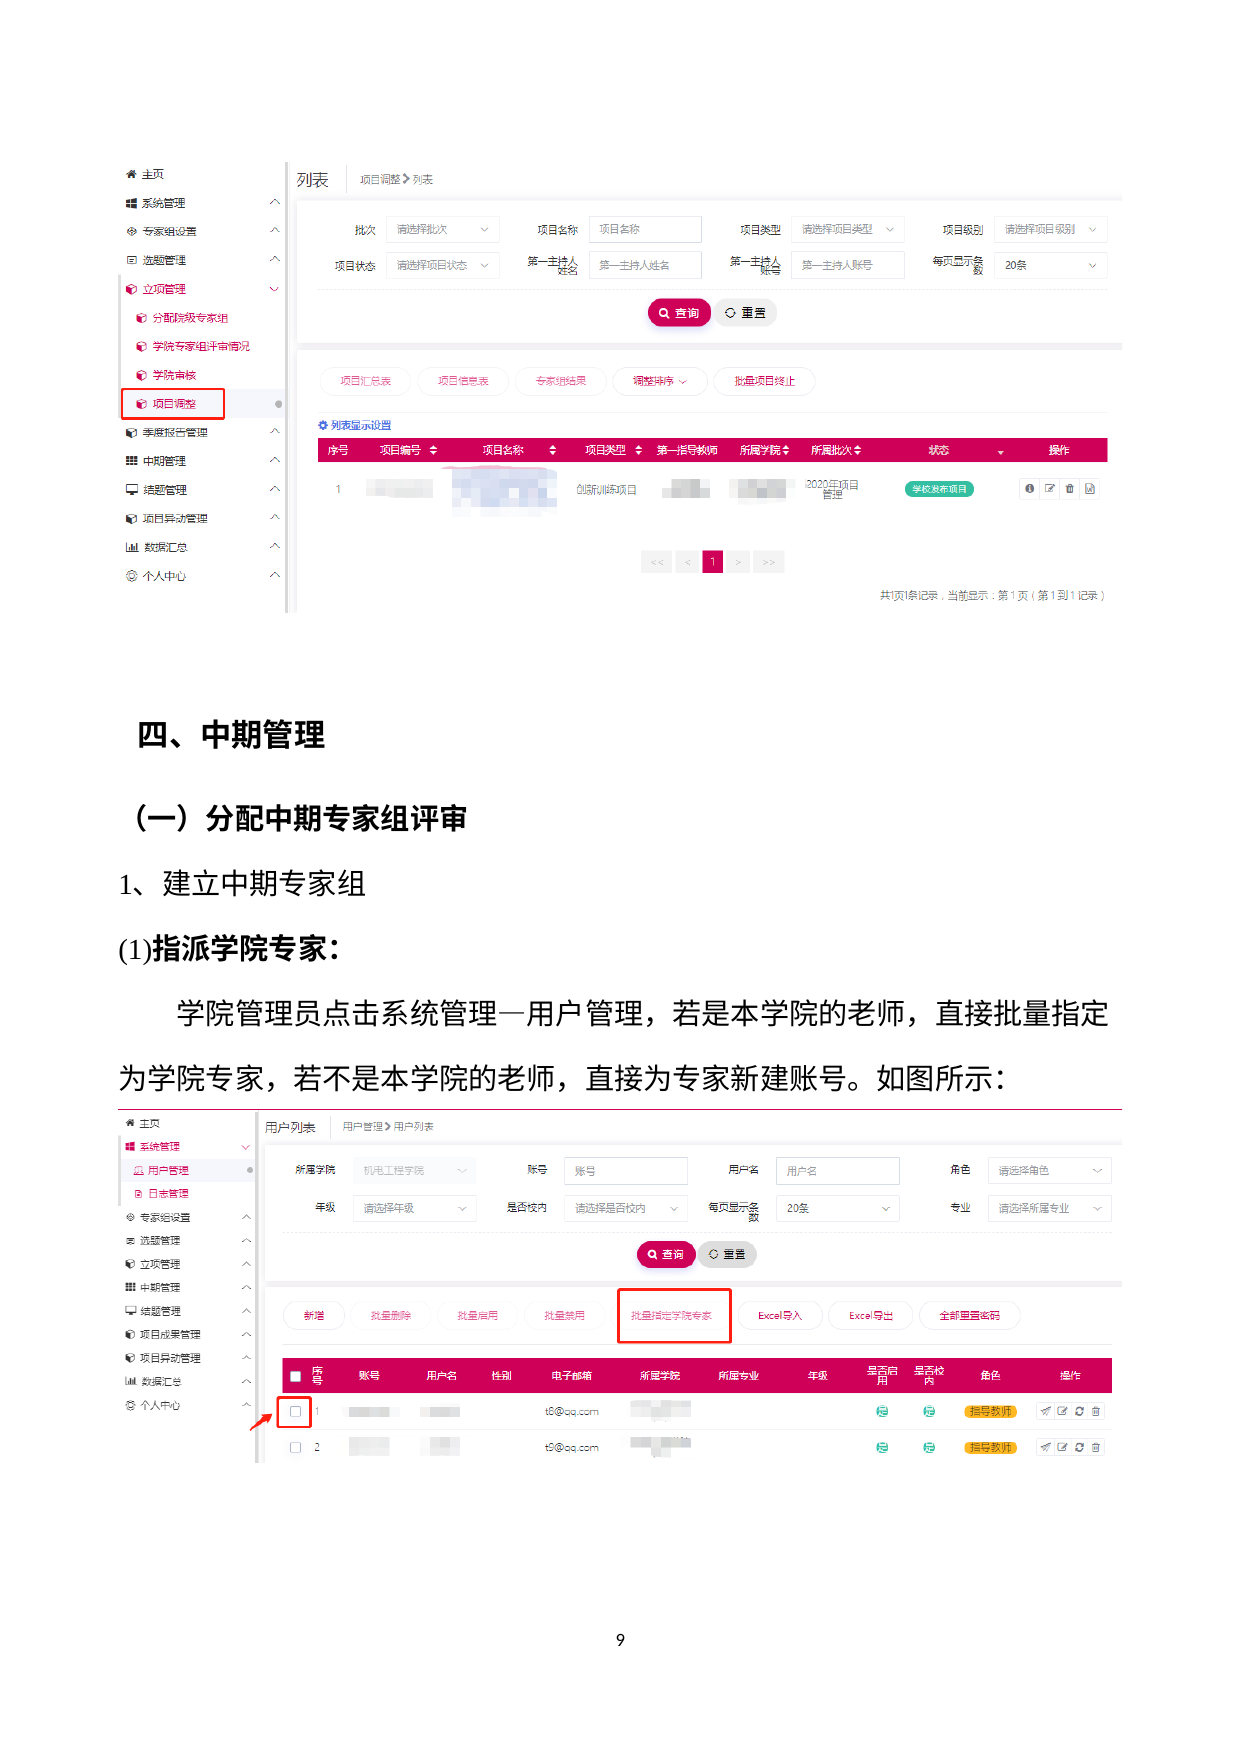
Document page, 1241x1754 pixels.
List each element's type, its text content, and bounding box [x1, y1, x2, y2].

picture [118, 162, 1123, 613]
text (1)指派学院专家： [118, 914, 1122, 979]
text 学院管理员点击系统管理—用户管理，若是本学院的老师，直接批量指定为学院专家，若不是本学院的老师，直接为专家新建账号。如图所示： [118, 979, 1122, 1109]
subtitle 四、中期管理 [118, 701, 1122, 766]
picture [118, 1109, 1123, 1463]
subtitle （一）分配中期专家组评审 [118, 784, 1122, 849]
text 1、建立中期专家组 [118, 849, 1122, 914]
